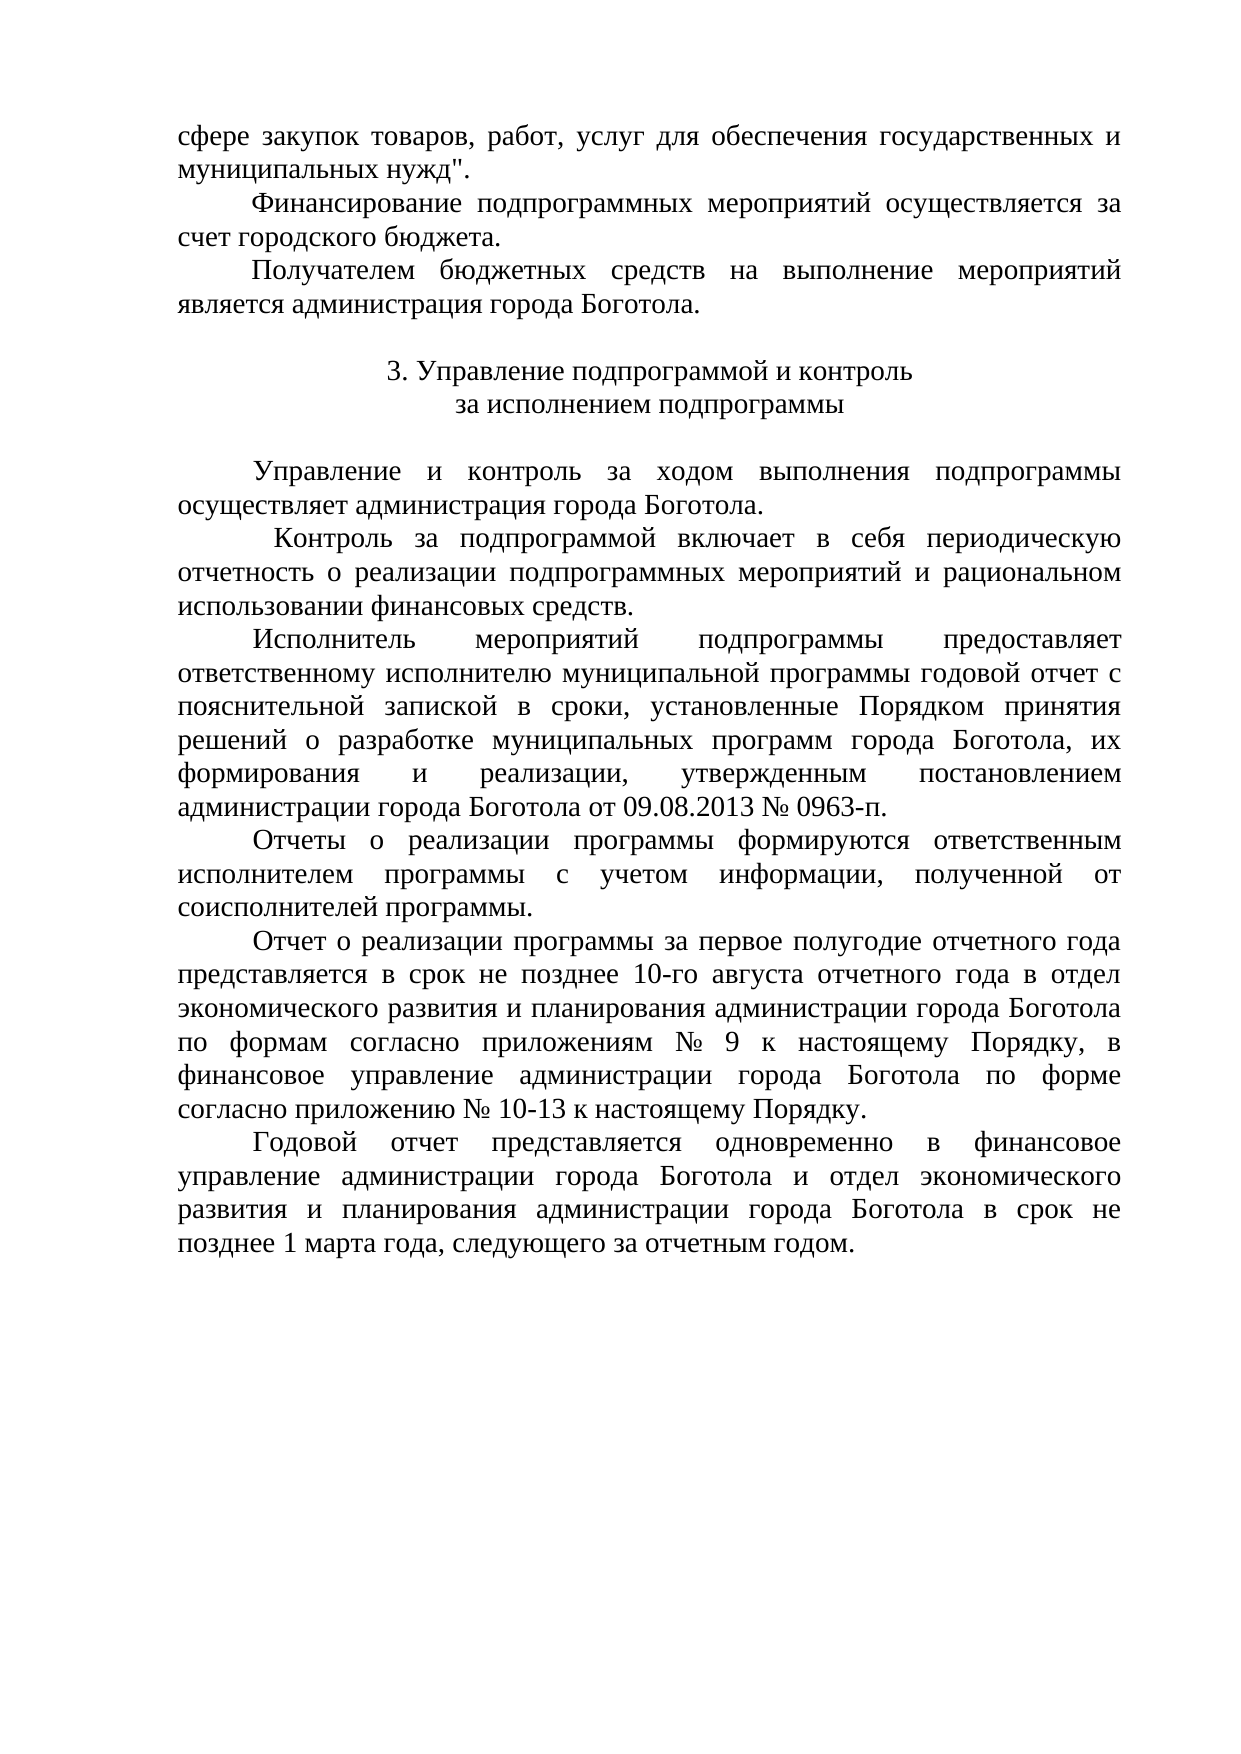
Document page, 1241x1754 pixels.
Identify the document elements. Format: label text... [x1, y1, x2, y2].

text Исполнитель мероприятий подпрограммы предоставляет ответственному исполнителю муниципальной программы годовой отчет с пояснительной запиской в сроки, установленные Порядком принятия решений о разработке муниципальных программ города Боготола, их формирования и реализации, утвержденным постановлением администрации города Боготола от 09.08.2013 № 0963-п. [177, 621, 1122, 822]
text Управление и контроль за ходом выполнения подпрограммы осуществляет администрация города Боготола. [177, 453, 1122, 521]
text Финансирование подпрограммных мероприятий осуществляется за счет городского бюджета. [177, 185, 1122, 252]
text Получателем бюджетных средств на выполнение мероприятий является администрация города Боготола. [177, 252, 1122, 319]
text 3. Управление подпрограммой и контроль [177, 353, 1122, 386]
text Контроль за подпрограммой включает в себя периодическую отчетность о реализации подпрограммных мероприятий и рациональном использовании финансовых средств. [177, 521, 1122, 621]
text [177, 118, 1122, 185]
text Отчет о реализации программы за первое полугодие отчетного года представляется в срок не позднее 10-го августа отчетного года в отдел экономического развития и планирования администрации города Боготола по формам согласно приложениям № 9 к настоящему Порядку, в финансовое управление администрации города Боготола по форме согласно приложению № 10-13 к настоящему Порядку. [177, 923, 1122, 1124]
text Отчеты о реализации программы формируются ответственным исполнителем программы с учетом информации, полученной от соисполнителей программы. [177, 822, 1122, 923]
text за исполнением подпрограммы [177, 386, 1122, 420]
text Годовой отчет представляется одновременно в финансовое управление администрации города Боготола и отдел экономического развития и планирования администрации города Боготола в срок не позднее 1 марта года, следующего за отчетным годом. [177, 1124, 1122, 1258]
